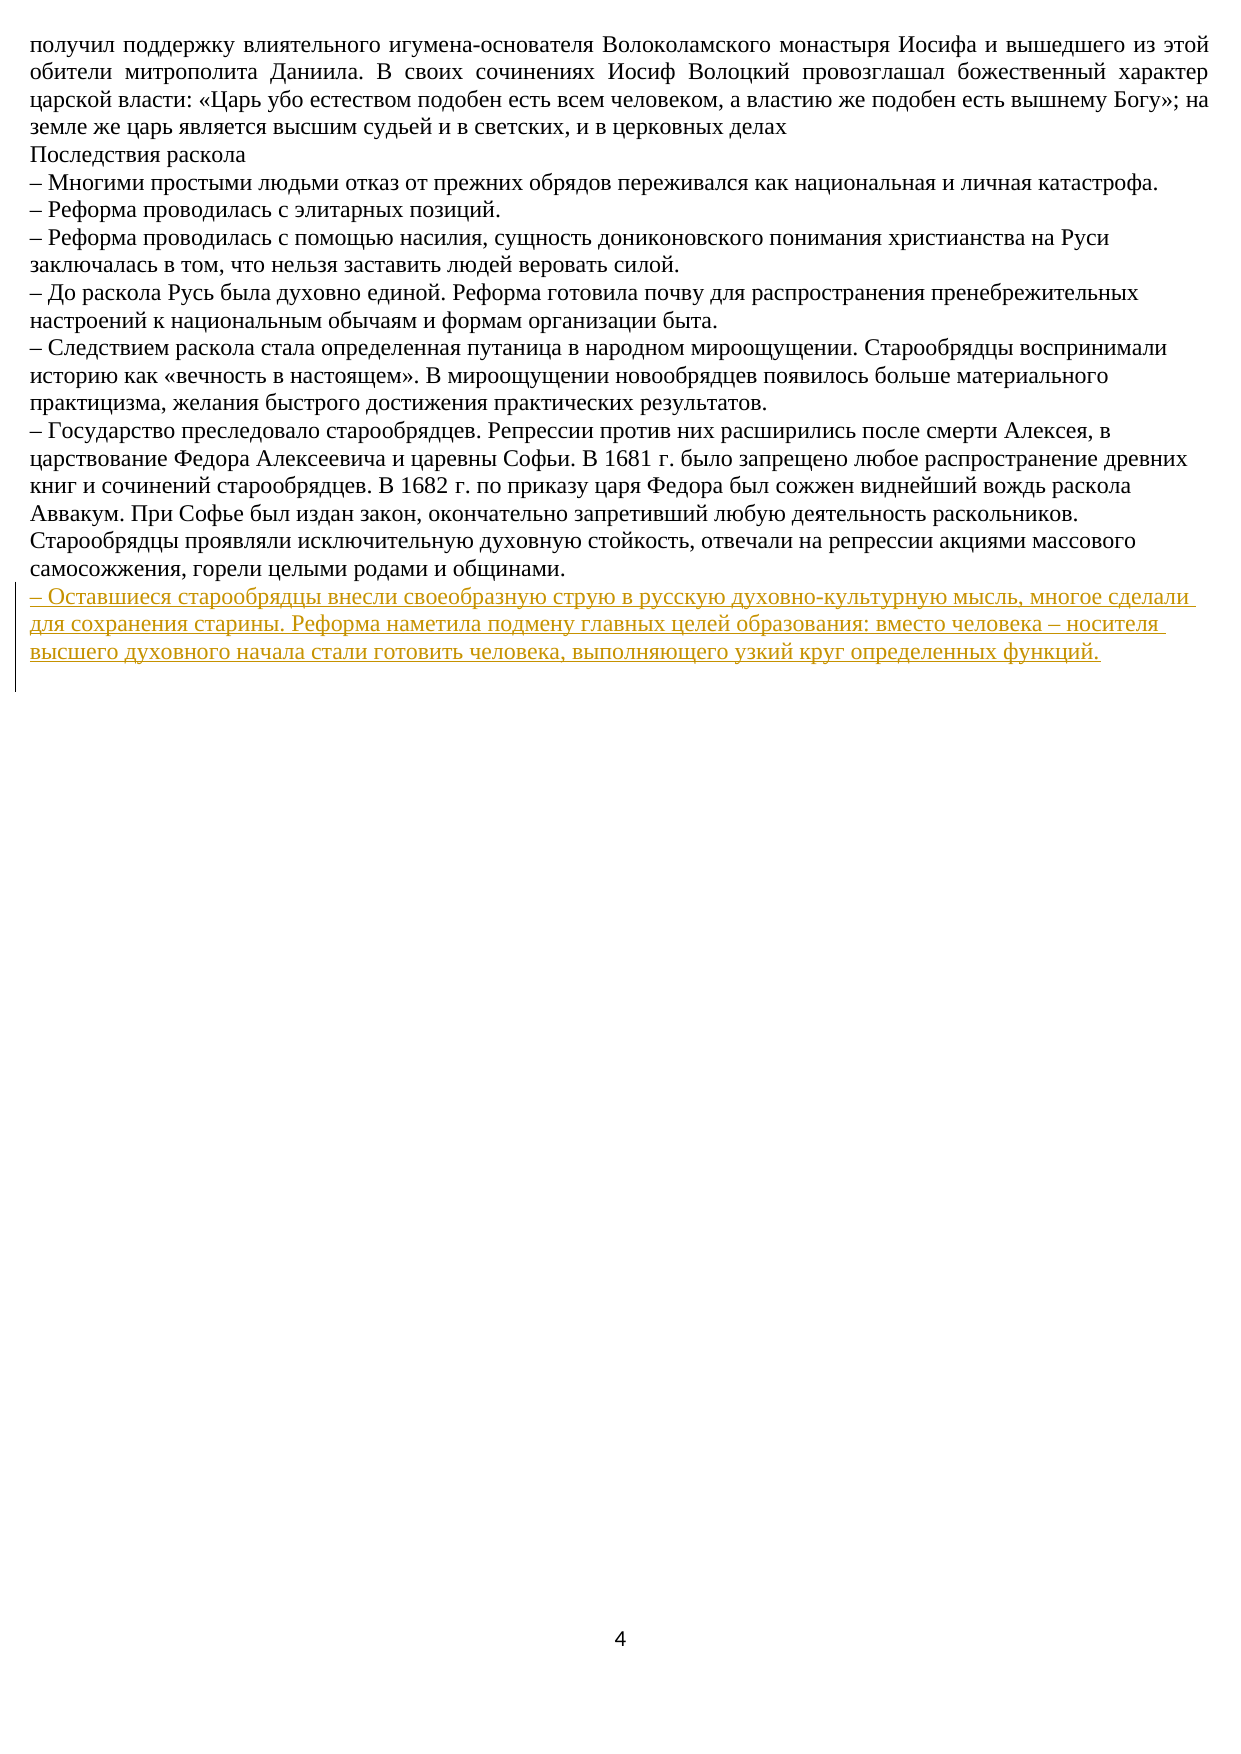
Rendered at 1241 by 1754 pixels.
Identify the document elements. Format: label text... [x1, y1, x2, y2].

text – Государство преследовало старообрядцев. Репрессии против них расширились после смерти Алексея, в царствование Федора Алексеевича и царевны Софьи. В 1681 г. было запрещено любое распространение древних книг и сочинений старообрядцев. В 1682 г. по приказу царя Федора был сожжен виднейший вождь раскола Аввакум. При Софье был издан закон, окончательно запретивший любую деятельность раскольников. Старообрядцы проявляли исключительную духовную стойкость, отвечали на репрессии акциями массового самосожжения, горели целыми родами и общинами. [29, 416, 1211, 582]
text – Реформа проводилась с помощью насилия, сущность дониконовского понимания христианства на Руси заключалась в том, что нельзя заставить людей веровать силой. [29, 223, 1211, 278]
text – Реформа проводилась с элитарных позиций. [29, 195, 1211, 223]
text – Следствием раскола стала определенная путаница в народном мироощущении. Старообрядцы воспринимали историю как «вечность в настоящем». В мироощущении новообрядцев появилось больше материального практицизма, желания быстрого достижения практических результатов. [29, 333, 1211, 416]
text – До раскола Русь была духовно единой. Реформа готовила почву для распространения пренебрежительных настроений к национальным обычаям и формам организации быта. [29, 278, 1211, 333]
text – Многими простыми людьми отказ от прежних обрядов переживался как национальная и личная катастрофа. [29, 168, 1211, 195]
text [29, 29, 1211, 140]
text Последствия раскола [29, 140, 1211, 168]
